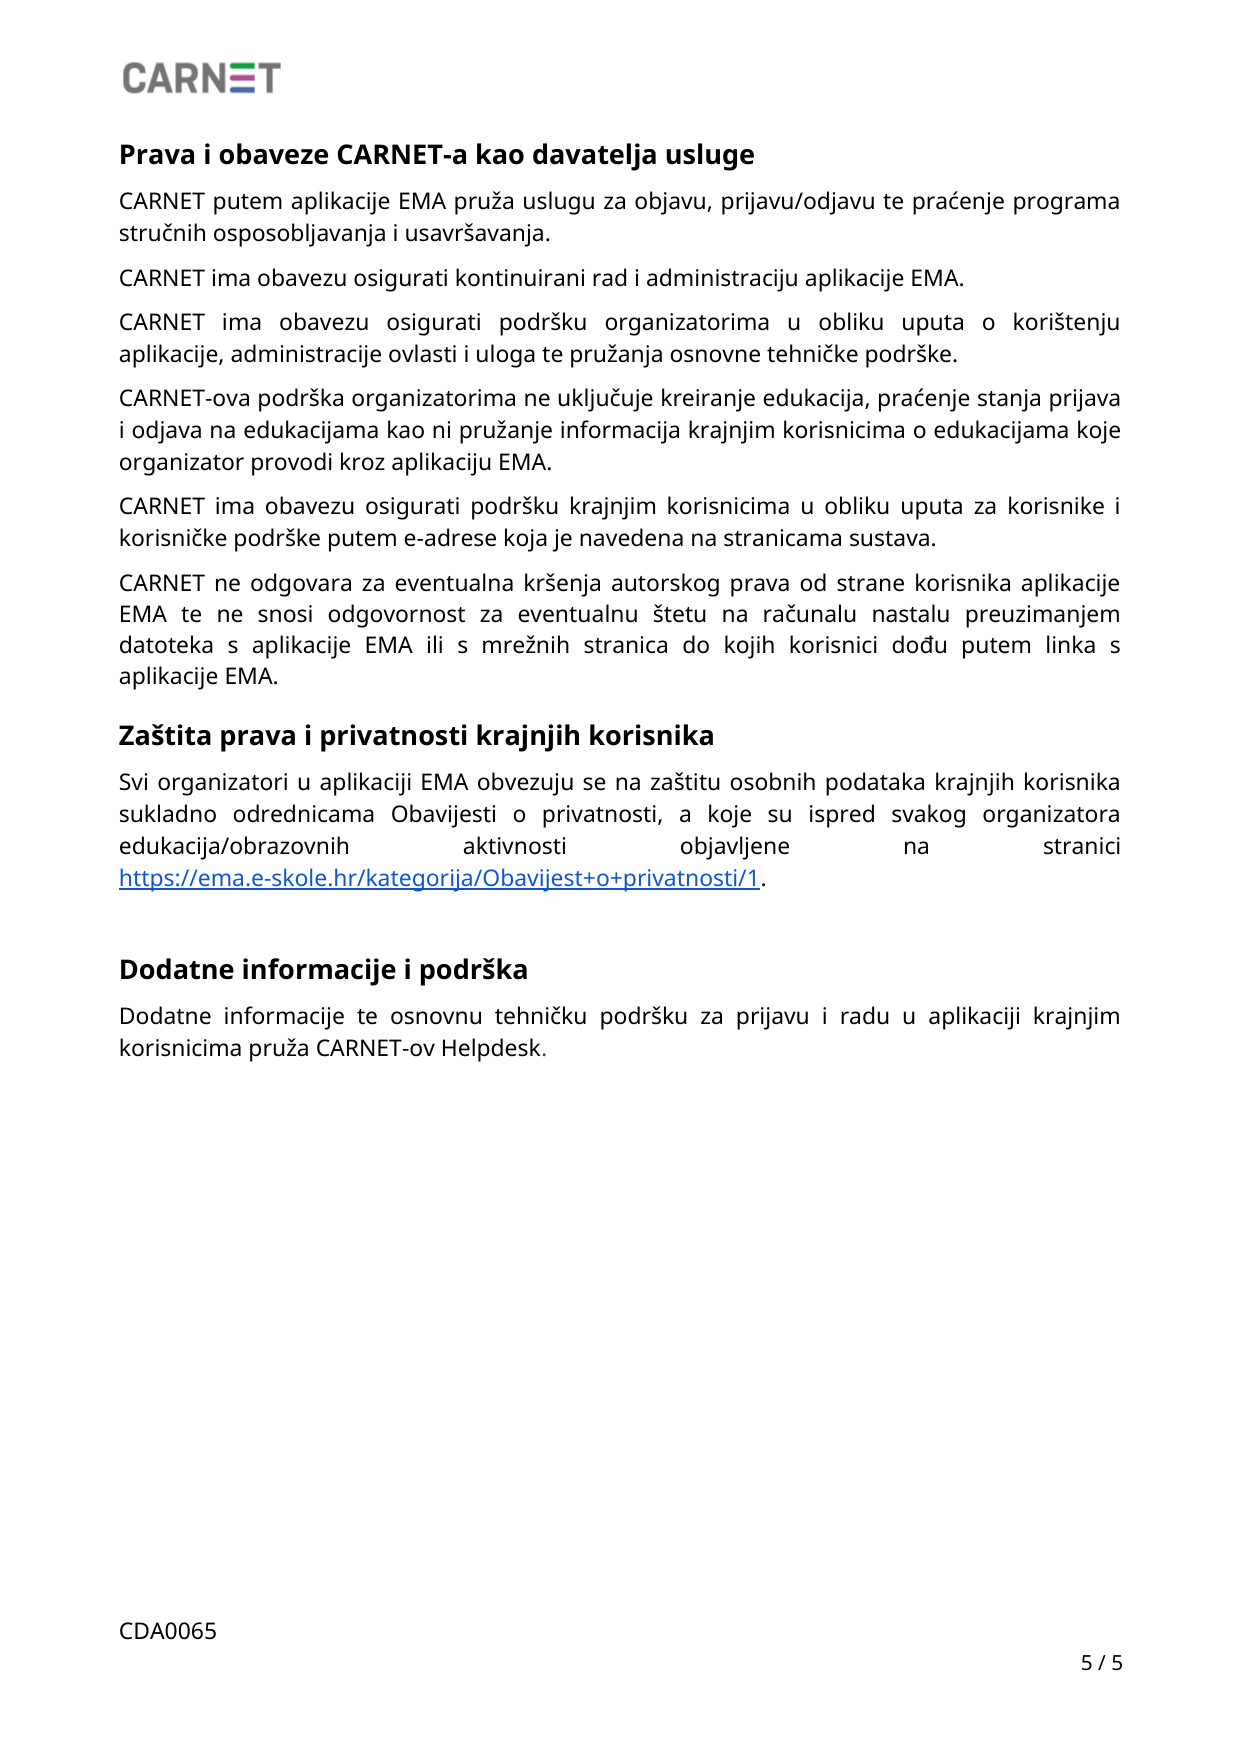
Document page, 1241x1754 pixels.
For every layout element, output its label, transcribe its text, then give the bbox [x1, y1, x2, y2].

text CARNET-ova podrška organizatorima ne uključuje kreiranje edukacija, praćenje stanja prijava i odjava na edukacijama kao ni pružanje informacija krajnjim korisnicima o edukacijama koje organizator provodi kroz aplikaciju EMA. [119, 382, 1122, 477]
text CARNET ne odgovara za eventualna kršenja autorskog prava od strane korisnika aplikacije EMA te ne snosi odgovornost za eventualnu štetu na računalu nastalu preuzimanjem datoteka s aplikacije EMA ili s mrežnih stranica do kojih korisnici dođu putem linka s aplikacije EMA. [119, 566, 1122, 691]
text CARNET ima obavezu osigurati podršku organizatorima u obliku uputa o korištenju aplikacije, administracije ovlasti i uloga te pružanja osnovne tehničke podrške. [119, 306, 1122, 369]
text CARNET ima obavezu osigurati kontinuirani rad i administraciju aplikacije EMA. [119, 261, 1122, 293]
text Zaštita prava i privatnosti krajnjih korisnika [119, 716, 1122, 753]
picture [118, 59, 285, 100]
text CARNET ima obavezu osigurati podršku krajnjim korisnicima u obliku uputa za korisnike i korisničke podrške putem e-adrese koja je navedena na stranicama sustava. [119, 490, 1122, 553]
text CARNET putem aplikacije EMA pruža uslugu za objavu, prijavu/odjavu te praćenje programa stručnih osposobljavanja i usavršavanja. [119, 185, 1122, 248]
text Prava i obaveze CARNET-a kao davatelja usluge [119, 136, 1122, 173]
text Dodatne informacije i podrška [119, 950, 1122, 987]
text Svi organizatori u aplikaciji EMA obvezuju se na zaštitu osobnih podataka krajnjih korisnika sukladno odrednicama Obavijesti o privatnosti, a koje su ispred svakog organizatora edukacija/obrazovnih aktivnosti objavljene na stranici https://ema.e-skole.hr/kategorija/Obavijest+o+privatnosti/1. [119, 766, 1122, 893]
text Dodatne informacije te osnovnu tehničku podršku za prijavu i radu u aplikaciji krajnjim korisnicima pruža CARNET-ov Helpdesk. [119, 1000, 1122, 1063]
